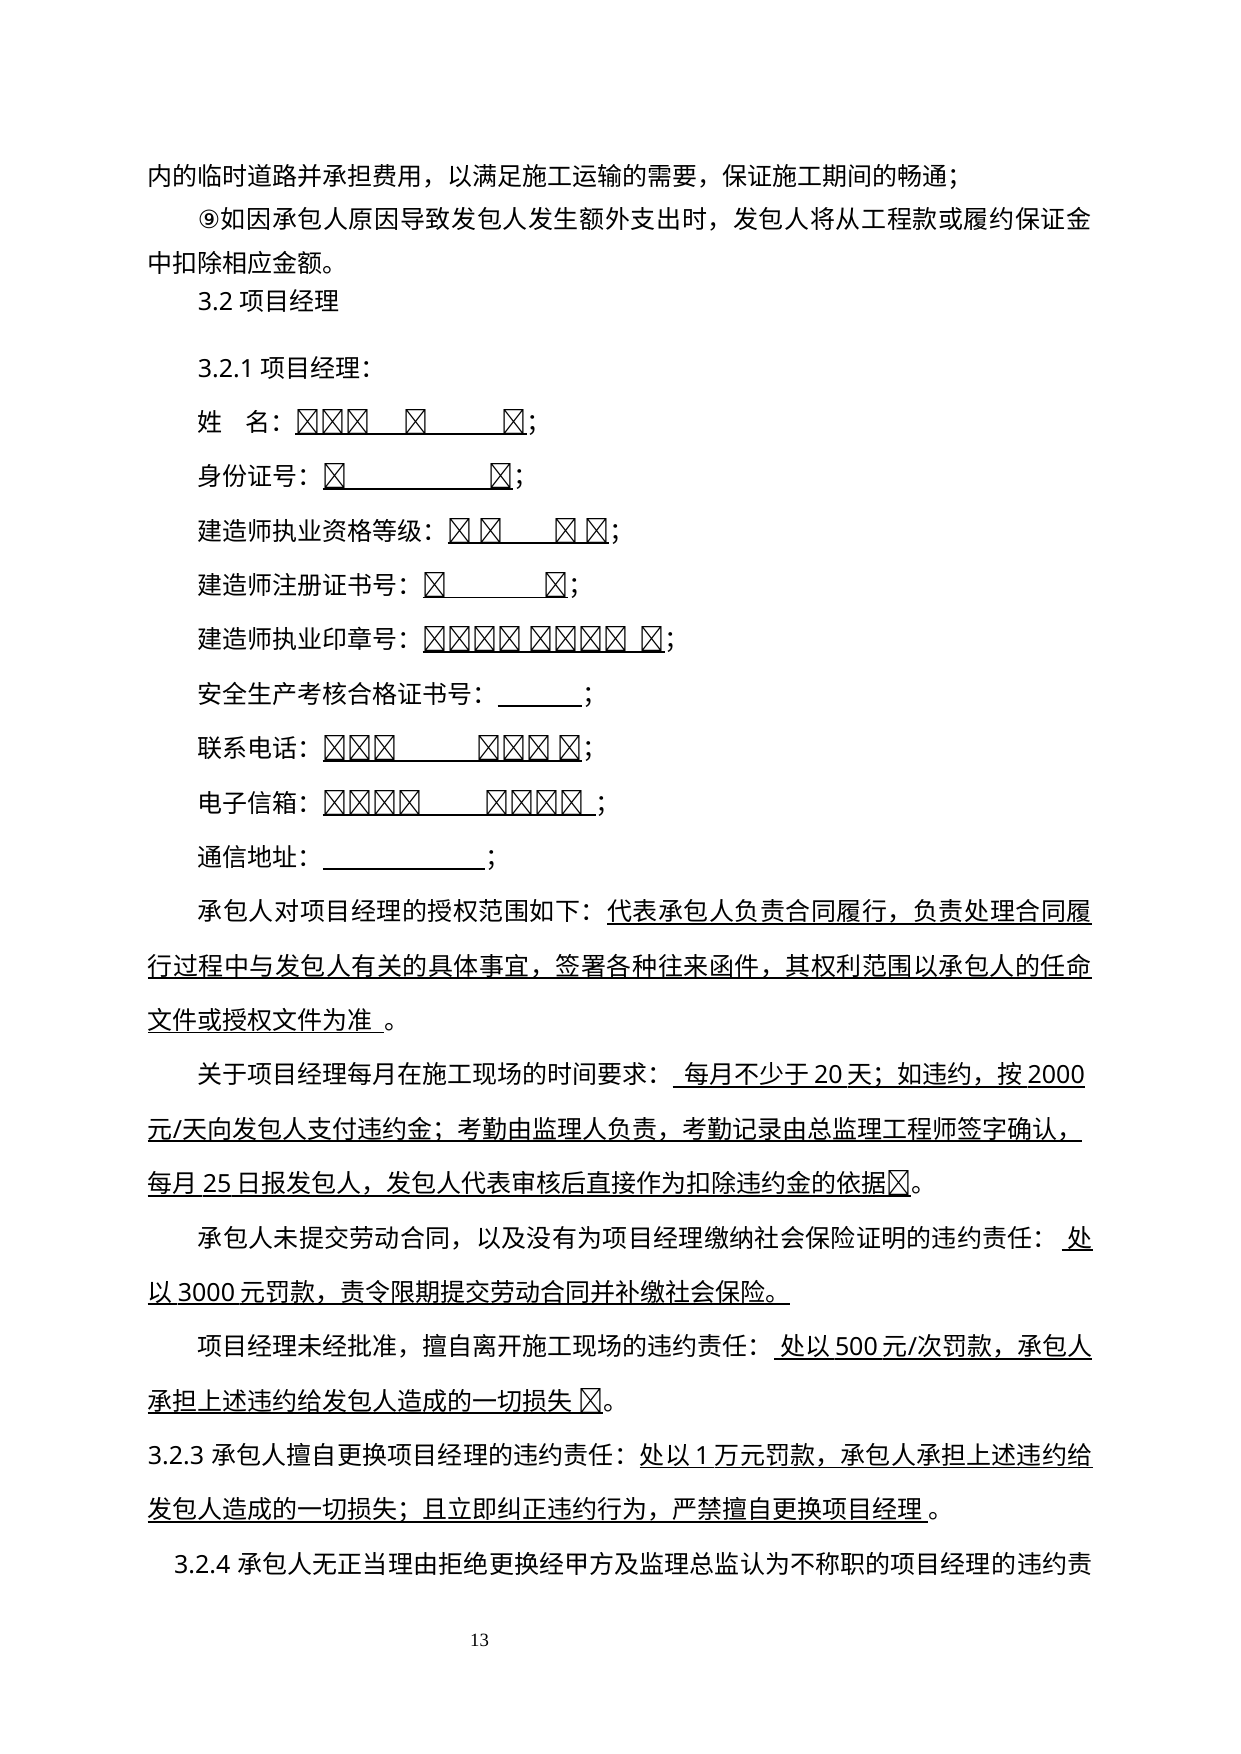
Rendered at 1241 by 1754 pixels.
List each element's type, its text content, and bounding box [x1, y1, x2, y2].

text 联系电话：  ； [148, 729, 1093, 765]
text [148, 1544, 1093, 1581]
text 承包人未提交劳动合同，以及没有为项目经理缴纳社会保险证明的违约责任： 处以3000元罚款，责令限期提交劳动合同并补缴社会保险。 [148, 1218, 1093, 1309]
text 建造师执业资格等级：   ； [148, 511, 1093, 547]
text 3.2.1 项目经理： [148, 348, 1093, 384]
text 姓 名：  ； [148, 402, 1093, 439]
text 建造师注册证书号： ； [148, 566, 1093, 602]
text 3.2 项目经理 [148, 281, 1093, 317]
text 安全生产考核合格证书号： ； [148, 674, 1093, 711]
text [148, 150, 1093, 194]
text 建造师执业印章号：  ； [148, 620, 1093, 656]
text 通信地址： ； [148, 837, 1093, 874]
text 身份证号： ； [148, 457, 1093, 493]
text 承包人对项目经理的授权范围如下：代表承包人负责合同履行，负责处理合同履行过程中与发包人有关的具体事宜，签署各种往来函件，其权利范围以承包人的任命文件或授权文件为准 。 [148, 892, 1093, 1037]
text 3.2.3 承包人擅自更换项目经理的违约责任：处以1万元罚款，承包人承担上述违约给发包人造成的一切损失；且立即纠正违约行为，严禁擅自更换项目经理 。 [148, 1436, 1093, 1526]
text 关于项目经理每月在施工现场的时间要求： 每月不少于20天；如违约，按2000元/天向发包人支付违约金；考勤由监理人负责，考勤记录由总监理工程师签字确认，每月25日报发包人，发包人代表审核后直接作为扣除违约金的依据。 [148, 1055, 1093, 1200]
text 电子信箱：  ； [148, 783, 1093, 819]
text ⑨如因承包人原因导致发包人发生额外支出时，发包人将从工程款或履约保证金中扣除相应金额。 [148, 194, 1093, 281]
text 项目经理未经批准，擅自离开施工现场的违约责任： 处以500元/次罚款，承包人承担上述违约给发包人造成的一切损失 。 [148, 1327, 1093, 1417]
